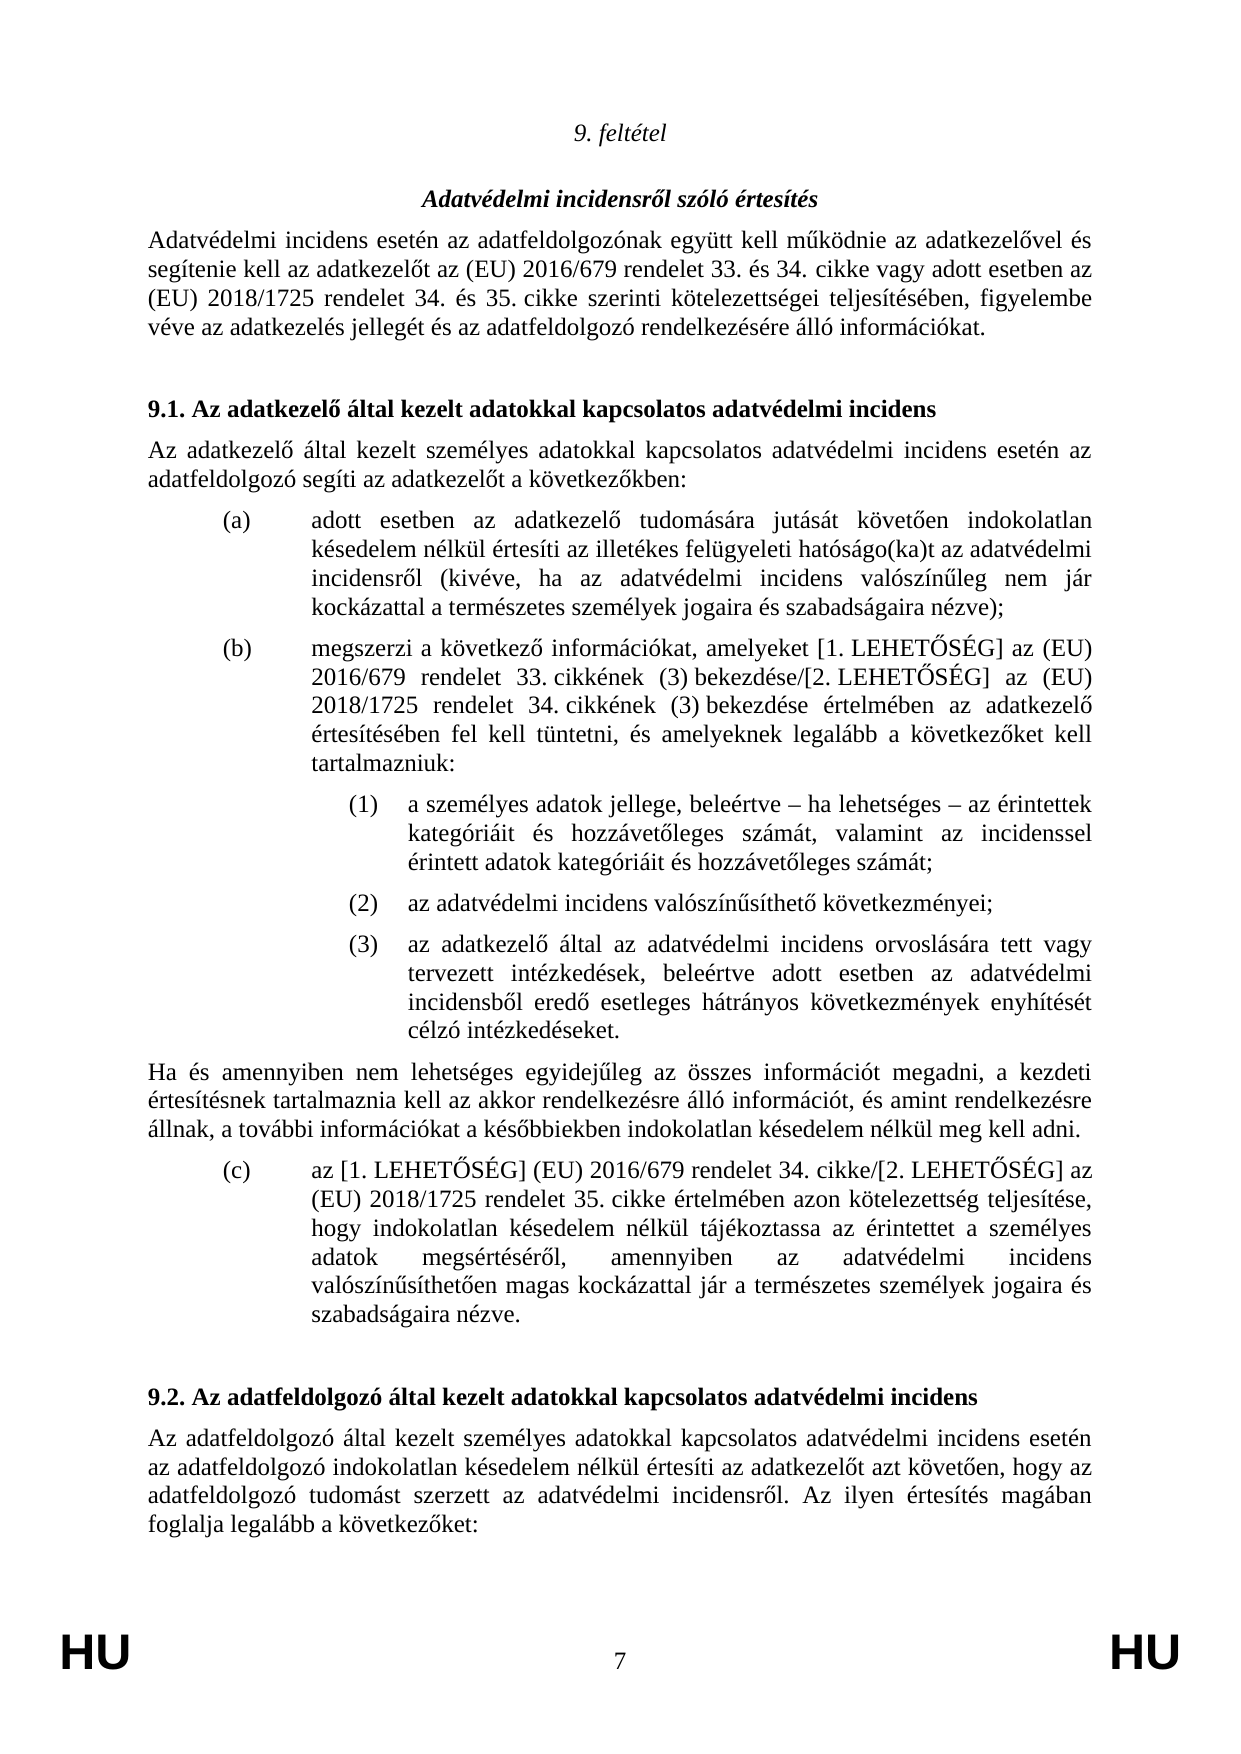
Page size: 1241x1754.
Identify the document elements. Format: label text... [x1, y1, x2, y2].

list adott esetben az adatkezelő tudomására jutását követően indokolatlan késedelem nélkül értesíti az illetékes felügyeleti hatóságo(ka)t az adatvédelmi incidensről (kivéve, ha az adatvédelmi incidens valószínűleg nem jár kockázattal a természetes személyek jogaira és szabadságaira nézve); [223, 506, 1093, 621]
text a személyes adatok jellege, beleértve – ha lehetséges – az érintettek kategóriáit és hozzávetőleges számát, valamint az incidenssel érintett adatok kategóriáit és hozzávetőleges számát; [349, 789, 1093, 876]
text 9.2. Az adatfeldolgozó által kezelt adatokkal kapcsolatos adatvédelmi incidens [148, 1382, 1093, 1411]
text 9. feltétel [148, 118, 1093, 147]
list megszerzi a következő információkat, amelyeket [1. LEHETŐSÉG] az (EU) 2016/679 rendelet 33. cikkének (3) bekezdése/[2. LEHETŐSÉG] az (EU) 2018/1725 rendelet 34. cikkének (3) bekezdése értelmében az adatkezelő értesítésében fel kell tüntetni, és amelyeknek legalább a következőket kell tartalmazniuk: [223, 633, 1093, 777]
list az [1. LEHETŐSÉG] (EU) 2016/679 rendelet 34. cikke/[2. LEHETŐSÉG] az (EU) 2018/1725 rendelet 35. cikke értelmében azon kötelezettség teljesítése, hogy indokolatlan késedelem nélkül tájékoztassa az érintettet a személyes adatok megsértéséről, amennyiben az adatvédelmi incidens valószínűsíthetően magas kockázattal jár a természetes személyek jogaira és szabadságaira nézve. [223, 1156, 1093, 1328]
text Az adatkezelő által kezelt személyes adatokkal kapcsolatos adatvédelmi incidens esetén az adatfeldolgozó segíti az adatkezelőt a következőkben: [148, 436, 1093, 493]
text az adatvédelmi incidens valószínűsíthető következményei; [349, 888, 1093, 917]
text Ha és amennyiben nem lehetséges egyidejűleg az összes információt megadni, a kezdeti értesítésnek tartalmaznia kell az akkor rendelkezésre álló információt, és amint rendelkezésre állnak, a további információkat a későbbiekben indokolatlan késedelem nélkül meg kell adni. [148, 1057, 1093, 1143]
text az adatkezelő által az adatvédelmi incidens orvoslására tett vagy tervezett intézkedések, beleértve adott esetben az adatvédelmi incidensből eredő esetleges hátrányos következmények enyhítését célzó intézkedéseket. [349, 929, 1093, 1044]
text Az adatfeldolgozó által kezelt személyes adatokkal kapcsolatos adatvédelmi incidens esetén az adatfeldolgozó indokolatlan késedelem nélkül értesíti az adatkezelőt azt követően, hogy az adatfeldolgozó tudomást szerzett az adatvédelmi incidensről. Az ilyen értesítés magában foglalja legalább a következőket: [148, 1423, 1093, 1538]
text 9.1. Az adatkezelő által kezelt adatokkal kapcsolatos adatvédelmi incidens [148, 394, 1093, 423]
text Adatvédelmi incidensről szóló értesítés [148, 184, 1093, 213]
text Adatvédelmi incidens esetén az adatfeldolgozónak együtt kell működnie az adatkezelővel és segítenie kell az adatkezelőt az (EU) 2016/679 rendelet 33. és 34. cikke vagy adott esetben az (EU) 2018/1725 rendelet 34. és 35. cikke szerinti kötelezettségei teljesítésében, figyelembe véve az adatkezelés jellegét és az adatfeldolgozó rendelkezésére álló információkat. [148, 226, 1093, 341]
